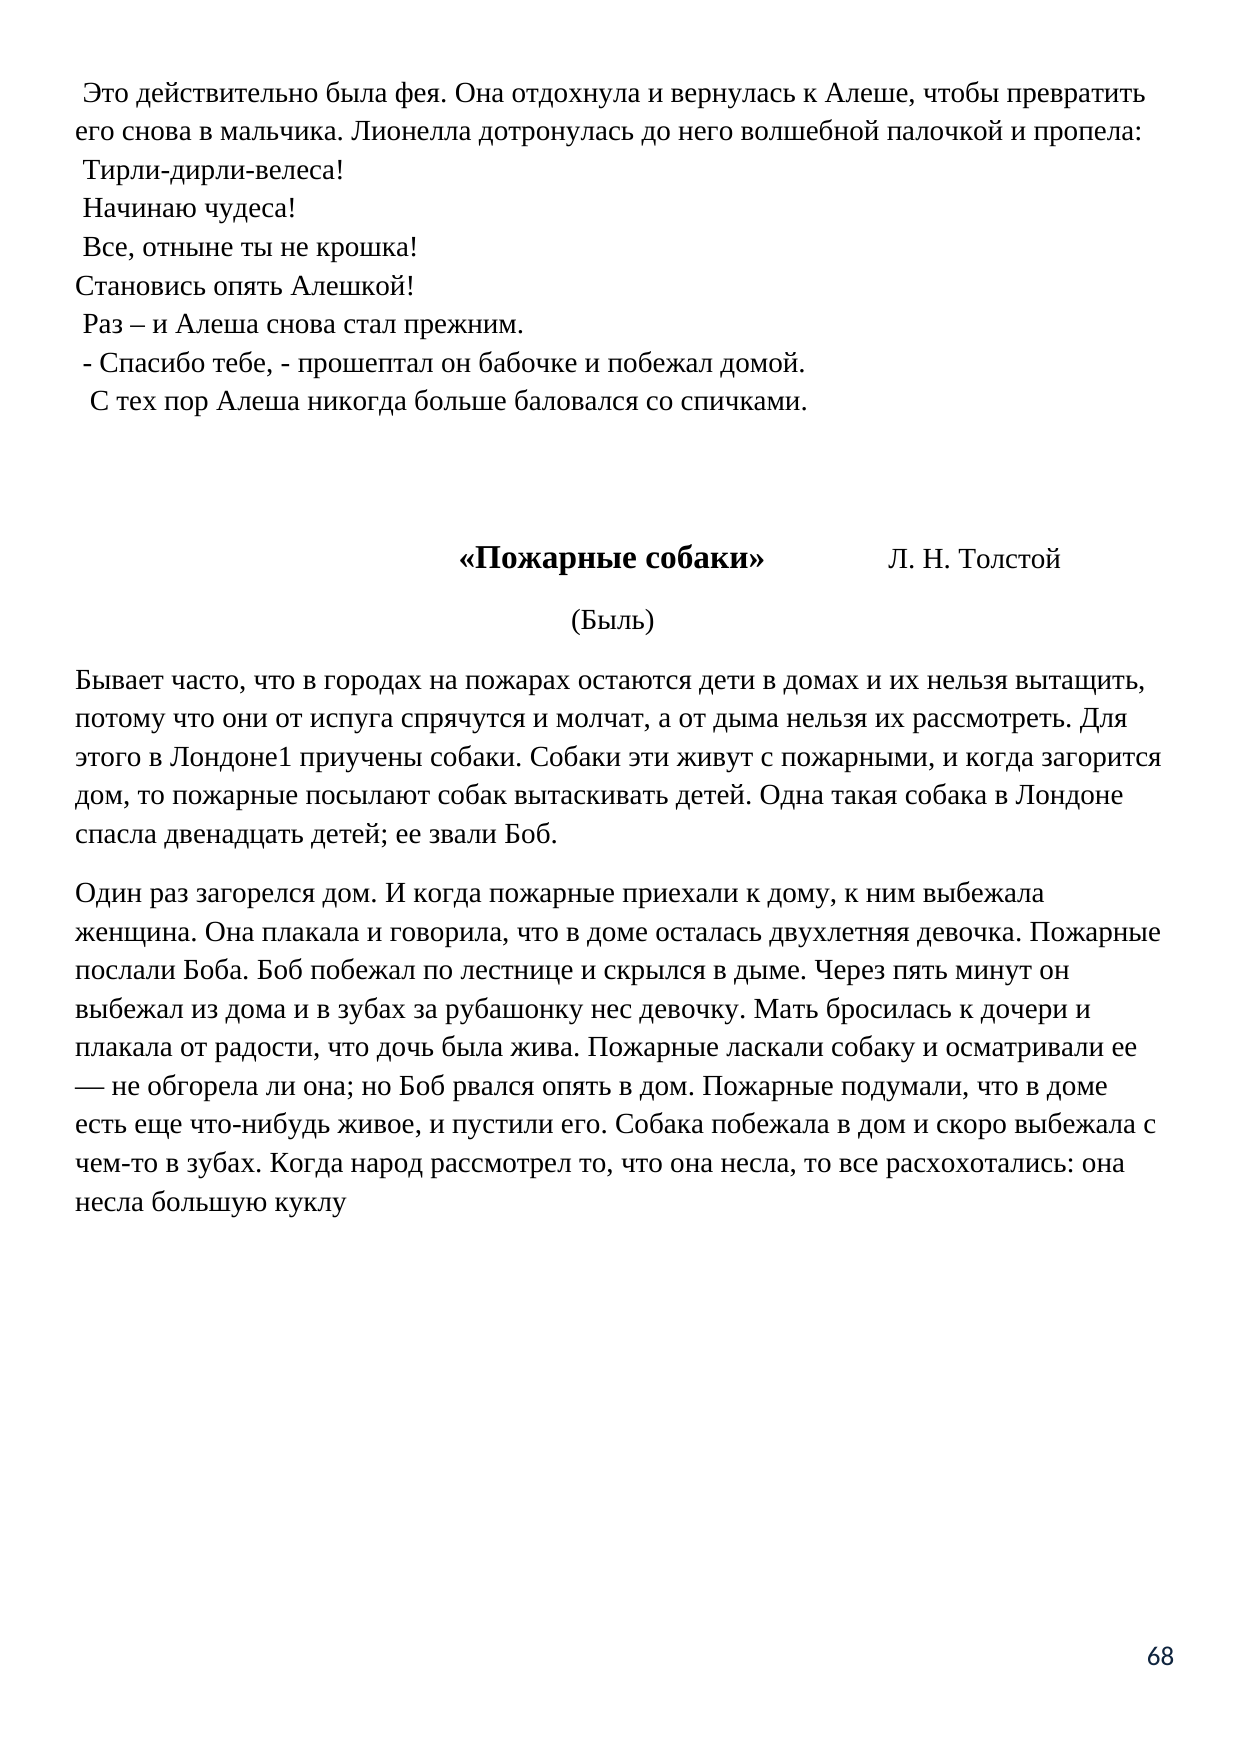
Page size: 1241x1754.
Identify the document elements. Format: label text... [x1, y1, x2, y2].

text С тех пор Алеша никогда больше баловался со спичками. [75, 383, 1165, 417]
text Становись опять Алешкой! [75, 268, 1165, 301]
text Это действительно была фея. Она отдохнула и вернулась к Алеше, чтобы превратить его снова в мальчика. Лионелла дотронулась до него волшебной палочкой и пропела: [75, 75, 1165, 147]
text Один раз загорелся дом. И когда пожарные приехали к дому, к ним выбежала женщина. Она плакала и говорила, что в доме осталась двухлетняя девочка. Пожарные послали Боба. Боб побежал по лестнице и скрылся в дыме. Через пять минут он выбежал из дома и в зубах за рубашонку нес девочку. Мать бросилась к дочери и плакала от радости, что дочь была жива. Пожарные ласкали собаку и осматривали ее — не обгорела ли она; но Боб рвался опять в дом. Пожарные подумали, что в доме есть еще что-нибудь живое, и пустили его. Собака побежала в дом и скоро выбежала с чем-то в зубах. Когда народ рассмотрел то, что она несла, то все расхохотались: она несла большую куклу [75, 875, 1165, 1217]
text Бывает часто, что в городах на пожарах остаются дети в домах и их нельзя вытащить, потому что они от испуга спрячутся и молчат, а от дыма нельзя их рассмотреть. Для этого в Лондоне1 приучены собаки. Собаки эти живут с пожарными, и когда загорится дом, то пожарные посылают собак вытаскивать детей. Одна такая собака в Лондоне спасла двенадцать детей; ее звали Боб. [75, 662, 1165, 849]
text (Быль) [75, 602, 1165, 636]
text Раз – и Алеша снова стал прежним. [75, 306, 1165, 340]
text Все, отныне ты не крошка! [75, 229, 1165, 263]
text - Спасибо тебе, - прошептал он бабочке и побежал домой. [75, 345, 1165, 378]
text Тирли-дирли-велеса! [75, 152, 1165, 186]
text Начинаю чудеса! [75, 191, 1165, 224]
text «Пожарные собаки» Л. Н. Толстой [75, 537, 1165, 576]
